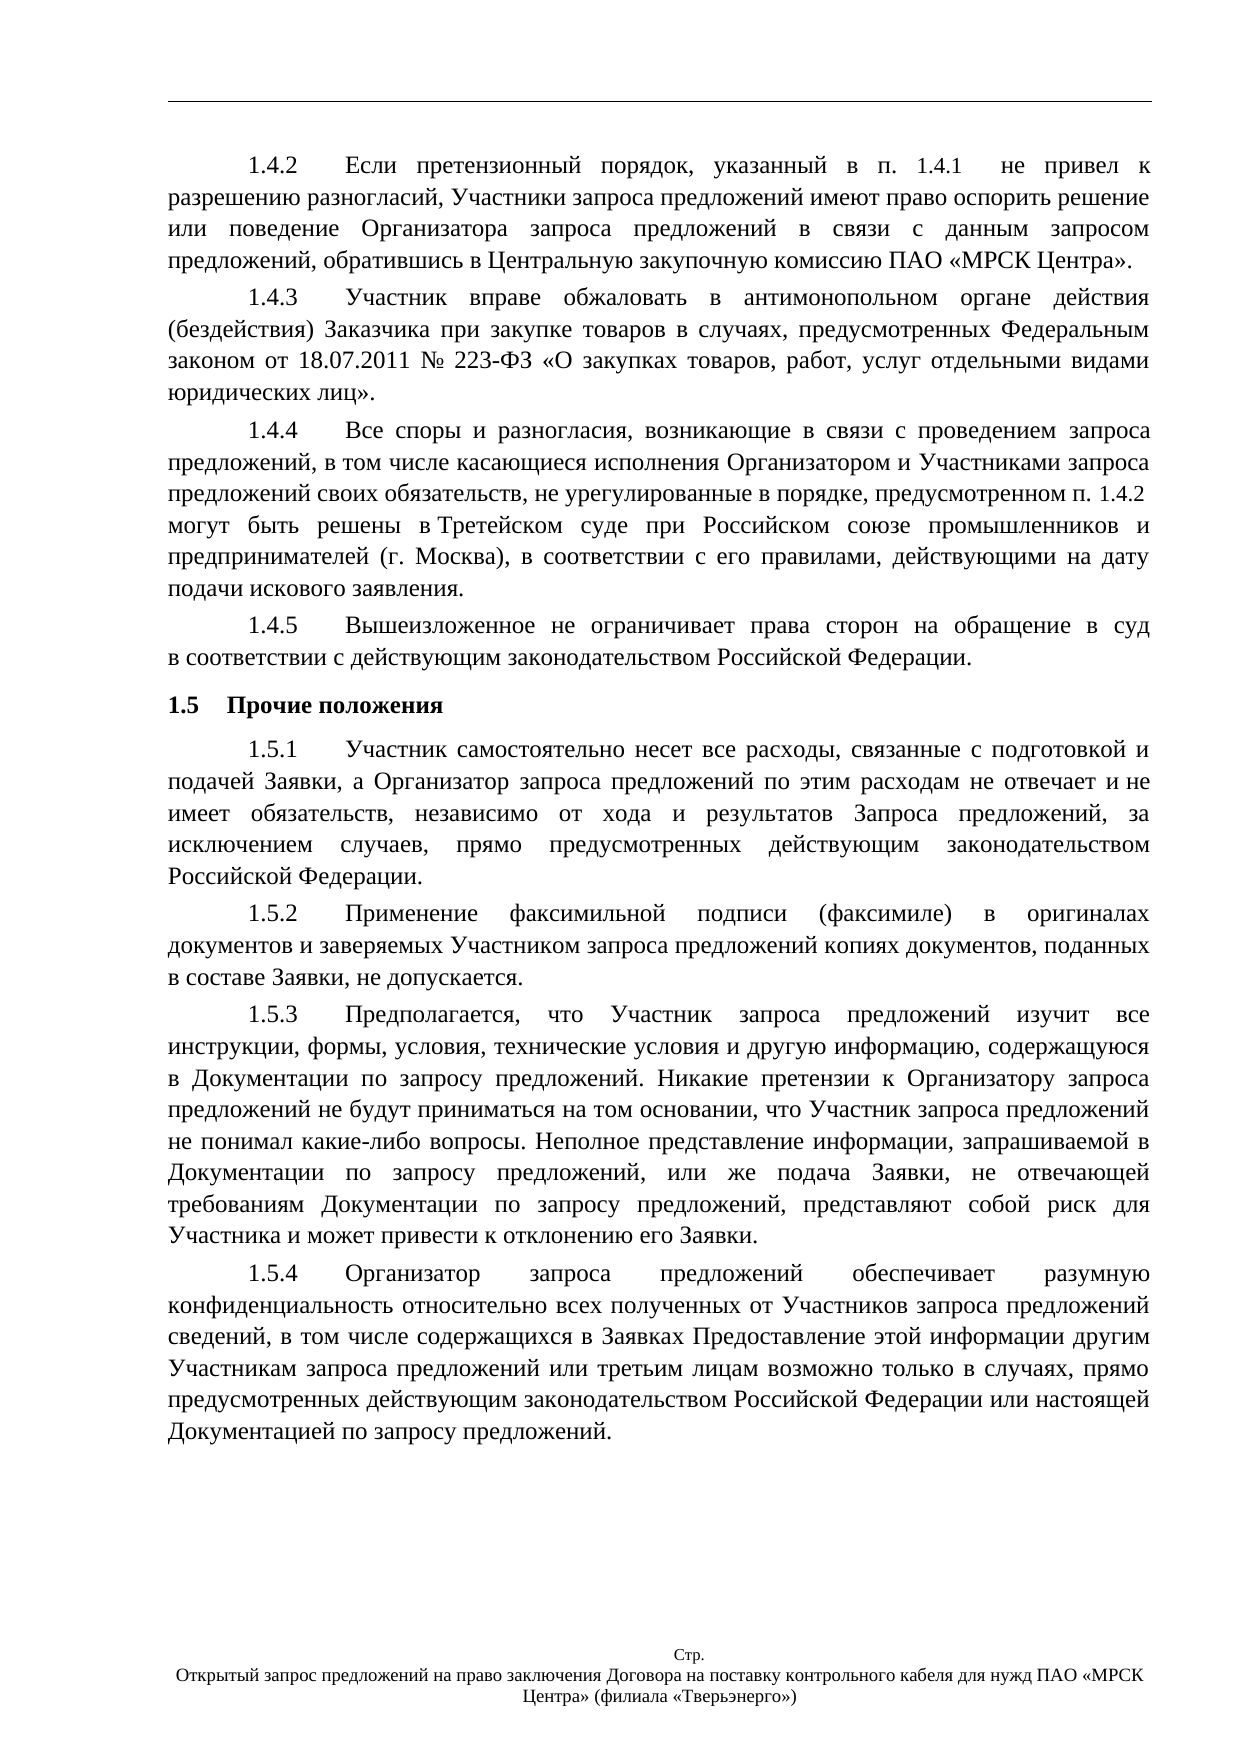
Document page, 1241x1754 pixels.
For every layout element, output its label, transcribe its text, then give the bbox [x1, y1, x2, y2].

list Если претензионный порядок, указанный в п. 1.4.1 не привел к разрешению разногласий, Участники запроса предложений имеют право оспорить решение или поведение Организатора запроса предложений в связи с данным запросом предложений, обратившись в Центральную закупочную комиссию ПАО «МРСК Центра». [168, 150, 1150, 273]
list Применение факсимильной подписи (факсимиле) в оригиналах документов и заверяемых Участником запроса предложений копиях документов, поданных в составе Заявки, не допускается. [168, 898, 1150, 990]
list Предполагается, что Участник запроса предложений изучит все инструкции, формы, условия, технические условия и другую информацию, содержащуюся в Документации по запросу предложений. Никакие претензии к Организатору запроса предложений не будут приниматься на том основании, что Участник запроса предложений не понимал какие-либо вопросы. Неполное представление информации, запрашиваемой в Документации по запросу предложений, или же подача Заявки, не отвечающей требованиям Документации по запросу предложений, представляют собой риск для Участника и может привести к отклонению его Заявки. [168, 999, 1150, 1249]
list Организатор запроса предложений обеспечивает разумную конфиденциальность относительно всех полученных от Участников запроса предложений сведений, в том числе содержащихся в Заявках Предоставление этой информации другим Участникам запроса предложений или третьим лицам возможно только в случаях, прямо предусмотренных действующим законодательством Российской Федерации или настоящей Документацией по запросу предложений. [168, 1258, 1150, 1445]
list Участник самостоятельно несет все расходы, связанные с подготовкой и подачей Заявки, а Организатор запроса предложений по этим расходам не отвечает и не имеет обязательств, независимо от хода и результатов Запроса предложений, за исключением случаев, прямо предусмотренных действующим законодательством Российской Федерации. [168, 734, 1150, 889]
list Вышеизложенное не ограничивает права сторон на обращение в суд в соответствии с действующим законодательством Российской Федерации. [168, 611, 1150, 671]
list Участник вправе обжаловать в антимонопольном органе действия (бездействия) Заказчика при закупке товаров в случаях, предусмотренных Федеральным законом от 18.07.2011 № 223-ФЗ «О закупках товаров, работ, услуг отдельными видами юридических лиц». [168, 282, 1150, 406]
list Все споры и разногласия, возникающие в связи с проведением запроса предложений, в том числе касающиеся исполнения Организатором и Участниками запроса предложений своих обязательств, не урегулированные в порядке, предусмотренном п. 1.4.2 могут быть решены в Третейском суде при Российском союзе промышленников и предпринимателей (г. Москва), в соответствии с его правилами, действующими на дату подачи искового заявления. [168, 415, 1150, 602]
subtitle Прочие положения [168, 690, 1152, 719]
